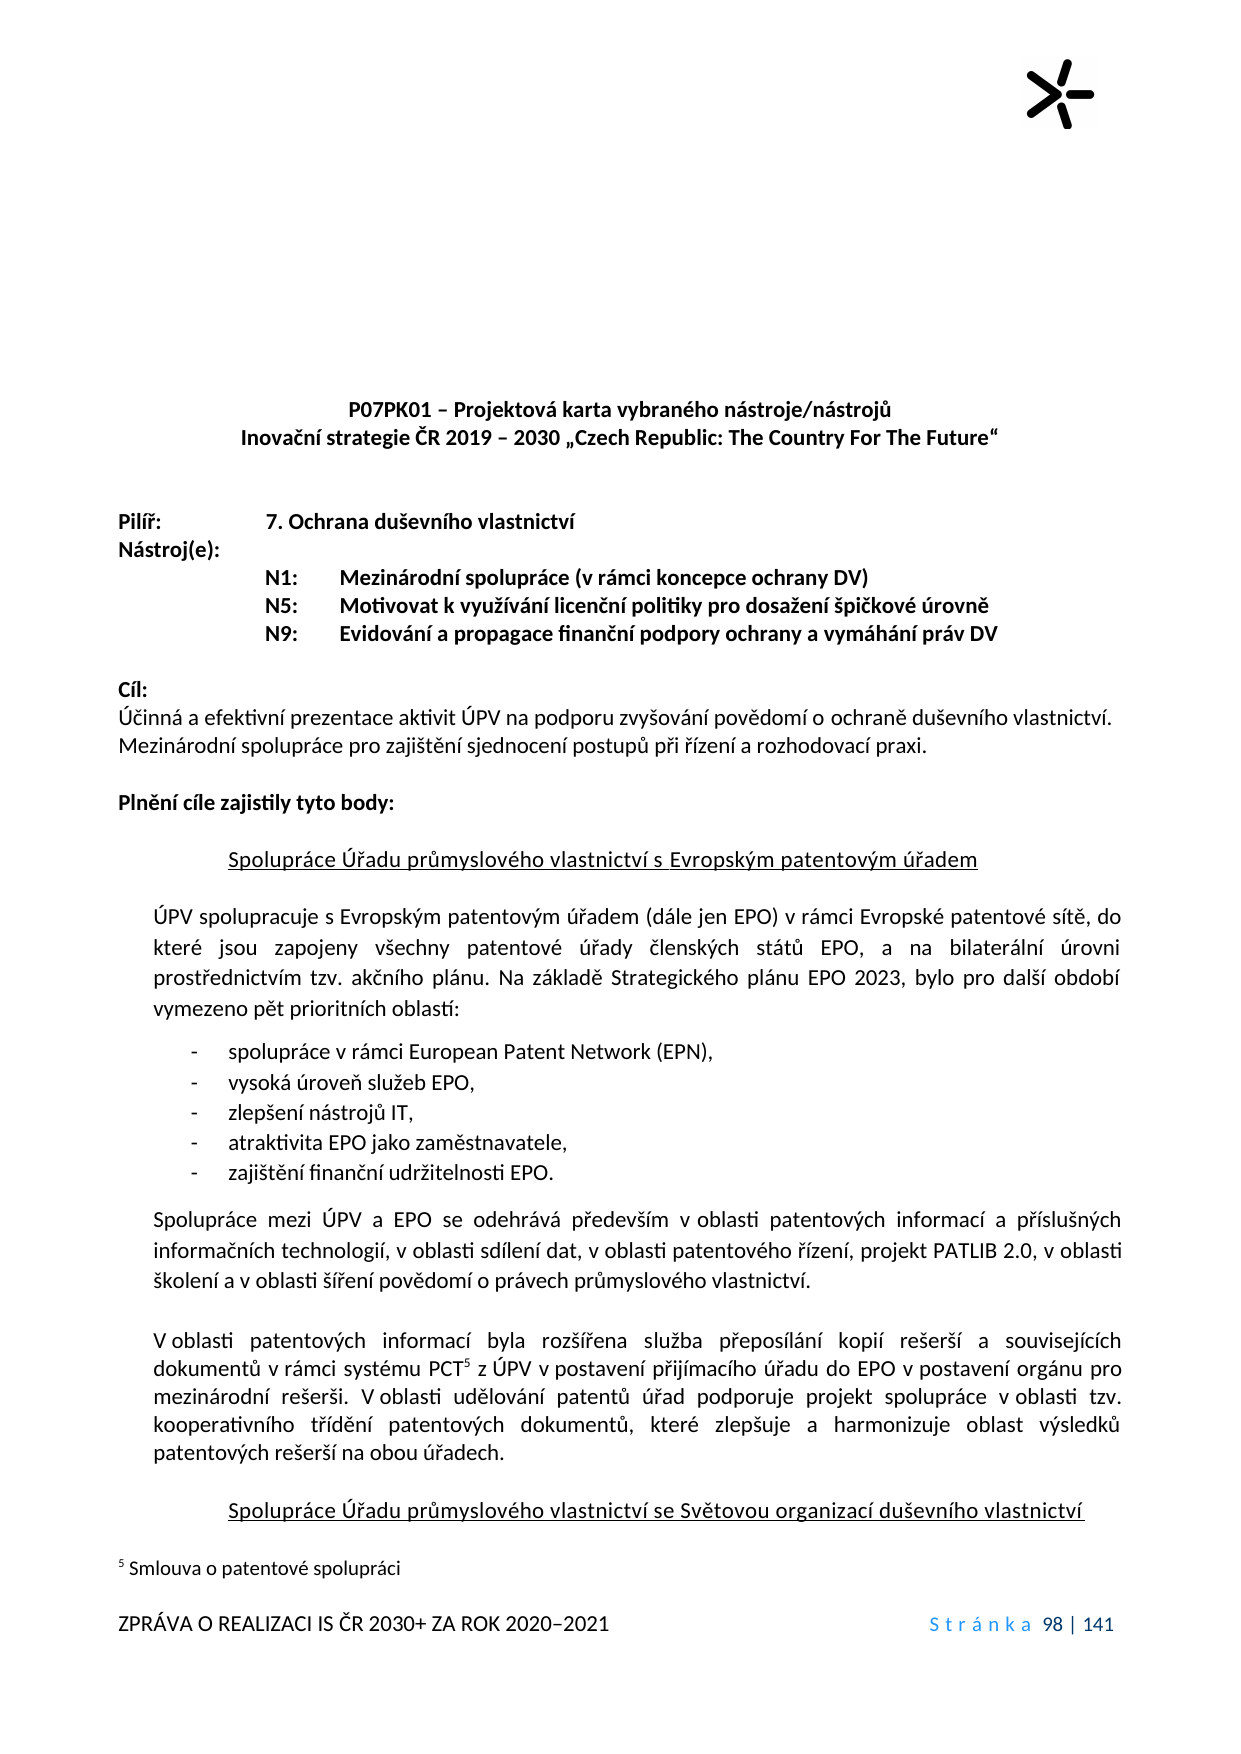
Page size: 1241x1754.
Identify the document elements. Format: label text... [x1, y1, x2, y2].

text P07PK01 – Projektová karta vybraného nástroje/nástrojů [118, 395, 1122, 423]
picture [1021, 57, 1099, 129]
text N1: Mezinárodní spolupráce (v rámci koncepce ochrany DV) [265, 563, 1122, 591]
text V oblasti patentových informací byla rozšířena služba přeposílání kopií rešerší a souvisejících dokumentů v rámci systému PCT z ÚPV v postavení přijímacího úřadu do EPO v postavení orgánu pro mezinárodní rešerši. V oblasti udělování patentů úřad podporuje projekt spolupráce v oblasti tzv. kooperativního třídění patentových dokumentů, které zlepšuje a harmonizuje oblast výsledků patentových rešerší na obou úřadech. [153, 1326, 1122, 1467]
text Cíl: [118, 676, 1122, 703]
text N9: Evidování a propagace finanční podpory ochrany a vymáhání práv DV [265, 619, 1122, 647]
list zajištění finanční udržitelnosti EPO. [191, 1158, 1122, 1186]
text Plnění cíle zajistily tyto body: [118, 788, 1122, 816]
list atraktivita EPO jako zaměstnavatele, [191, 1128, 1122, 1156]
text Spolupráce mezi ÚPV a EPO se odehrává především v oblasti patentových informací a příslušných informačních technologií, v oblasti sdílení dat, v oblasti patentového řízení, projekt PATLIB 2.0, v oblasti školení a v oblasti šíření povědomí o právech průmyslového vlastnictví. [153, 1205, 1122, 1294]
text N5: Motivovat k využívání licenční politiky pro dosažení špičkové úrovně [265, 591, 1122, 619]
list Spolupráce Úřadu průmyslového vlastnictví se Světovou organizací duševního vlastnictví [228, 1496, 1122, 1524]
list vysoká úroveň služeb EPO, [191, 1068, 1122, 1096]
text Nástroj(e): [118, 535, 1122, 563]
list spolupráce v rámci European Patent Network (EPN), [191, 1037, 1122, 1065]
text Mezinárodní spolupráce pro zajištění sjednocení postupů při řízení a rozhodovací praxi. [118, 732, 1122, 759]
text Účinná a efektivní prezentace aktivit ÚPV na podporu zvyšování povědomí o ochraně duševního vlastnictví. [118, 703, 1122, 732]
text Pilíř: 7. Ochrana duševního vlastnictví [118, 507, 1122, 535]
text Inovační strategie ČR 2019 – 2030 „Czech Republic: The Country For The Future“ [118, 423, 1122, 451]
list Spolupráce Úřadu průmyslového vlastnictví s Evropským patentovým úřadem [228, 845, 1122, 873]
list zlepšení nástrojů IT, [191, 1098, 1122, 1126]
text ÚPV spolupracuje s Evropským patentovým úřadem (dále jen EPO) v rámci Evropské patentové sítě, do které jsou zapojeny všechny patentové úřady členských států EPO, a na bilaterální úrovni prostřednictvím tzv. akčního plánu. Na základě Strategického plánu EPO 2023, bylo pro další období vymezeno pět prioritních oblastí: [153, 902, 1122, 1022]
